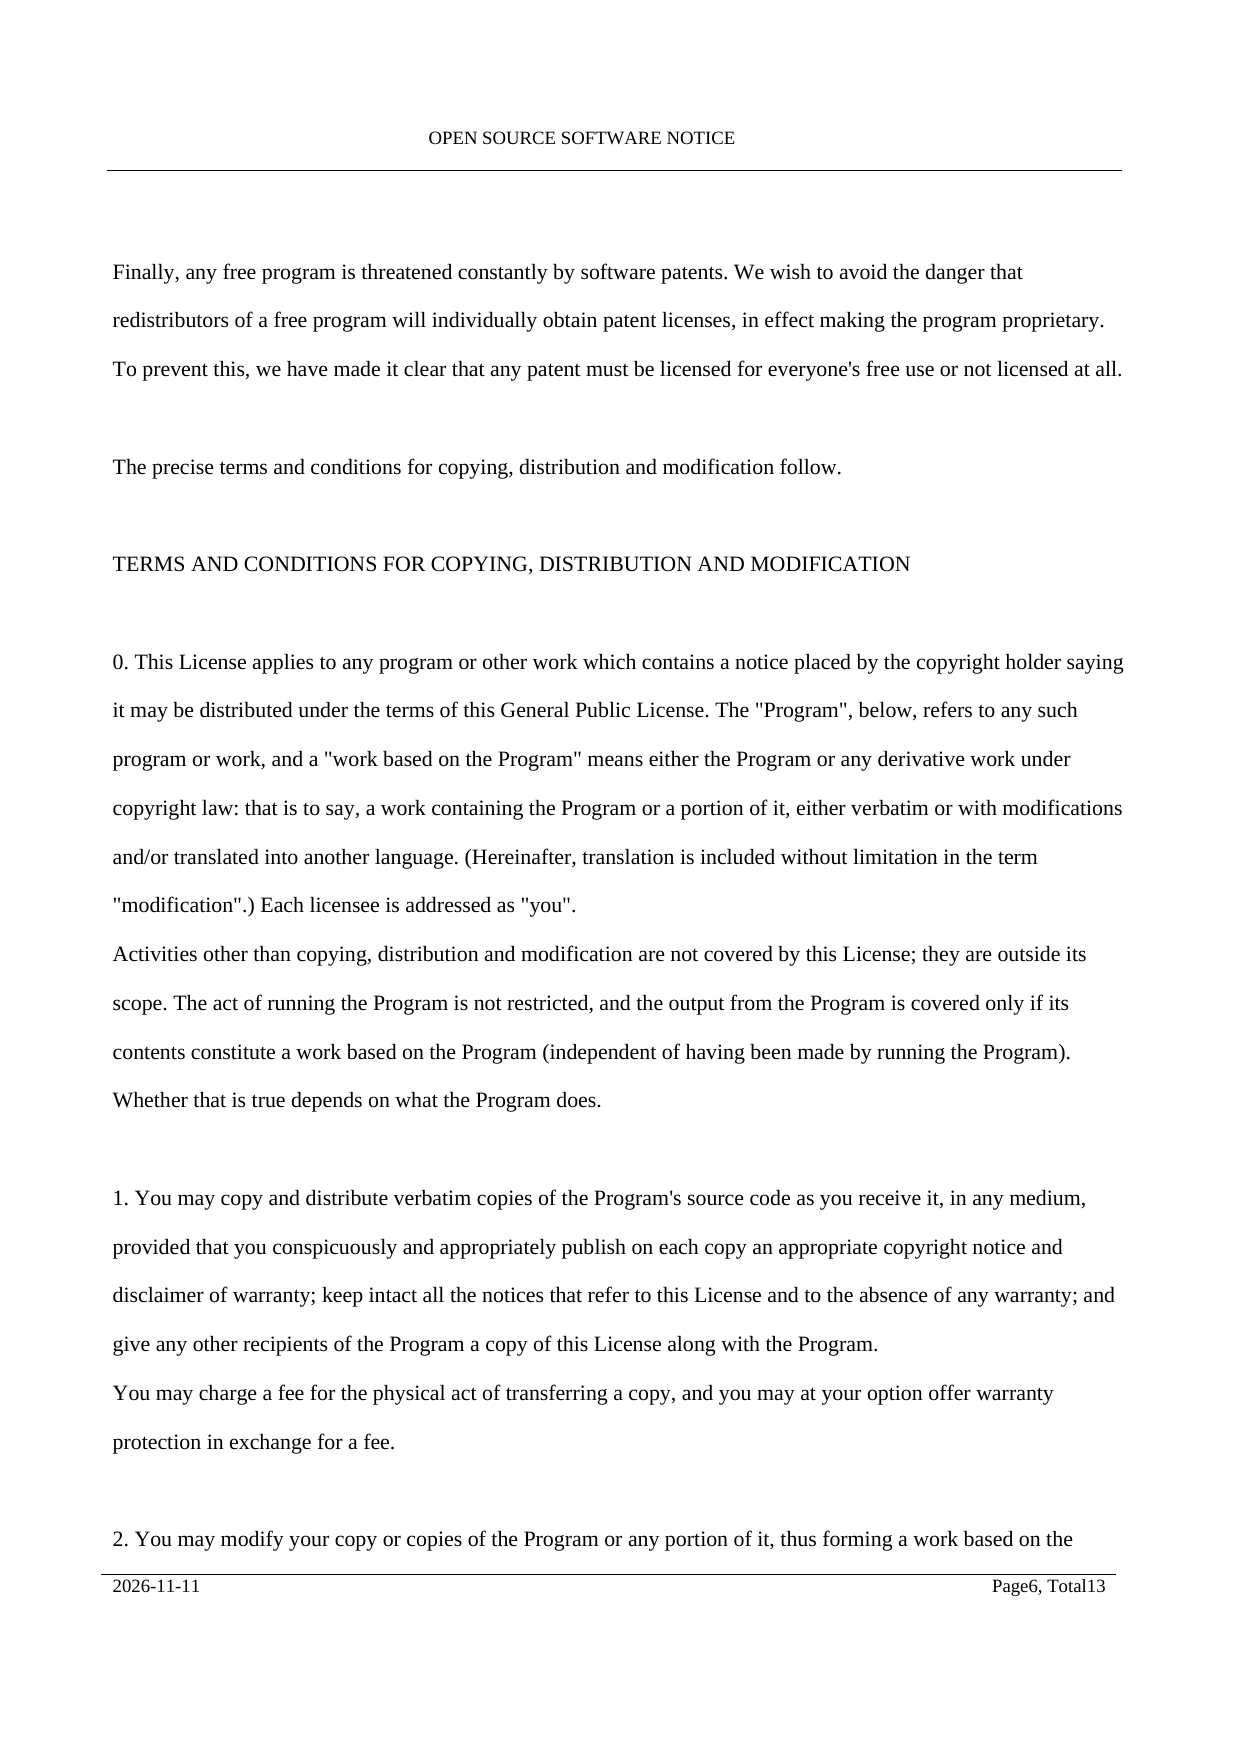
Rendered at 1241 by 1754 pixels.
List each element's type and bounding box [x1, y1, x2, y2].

text [112, 206, 1128, 1555]
